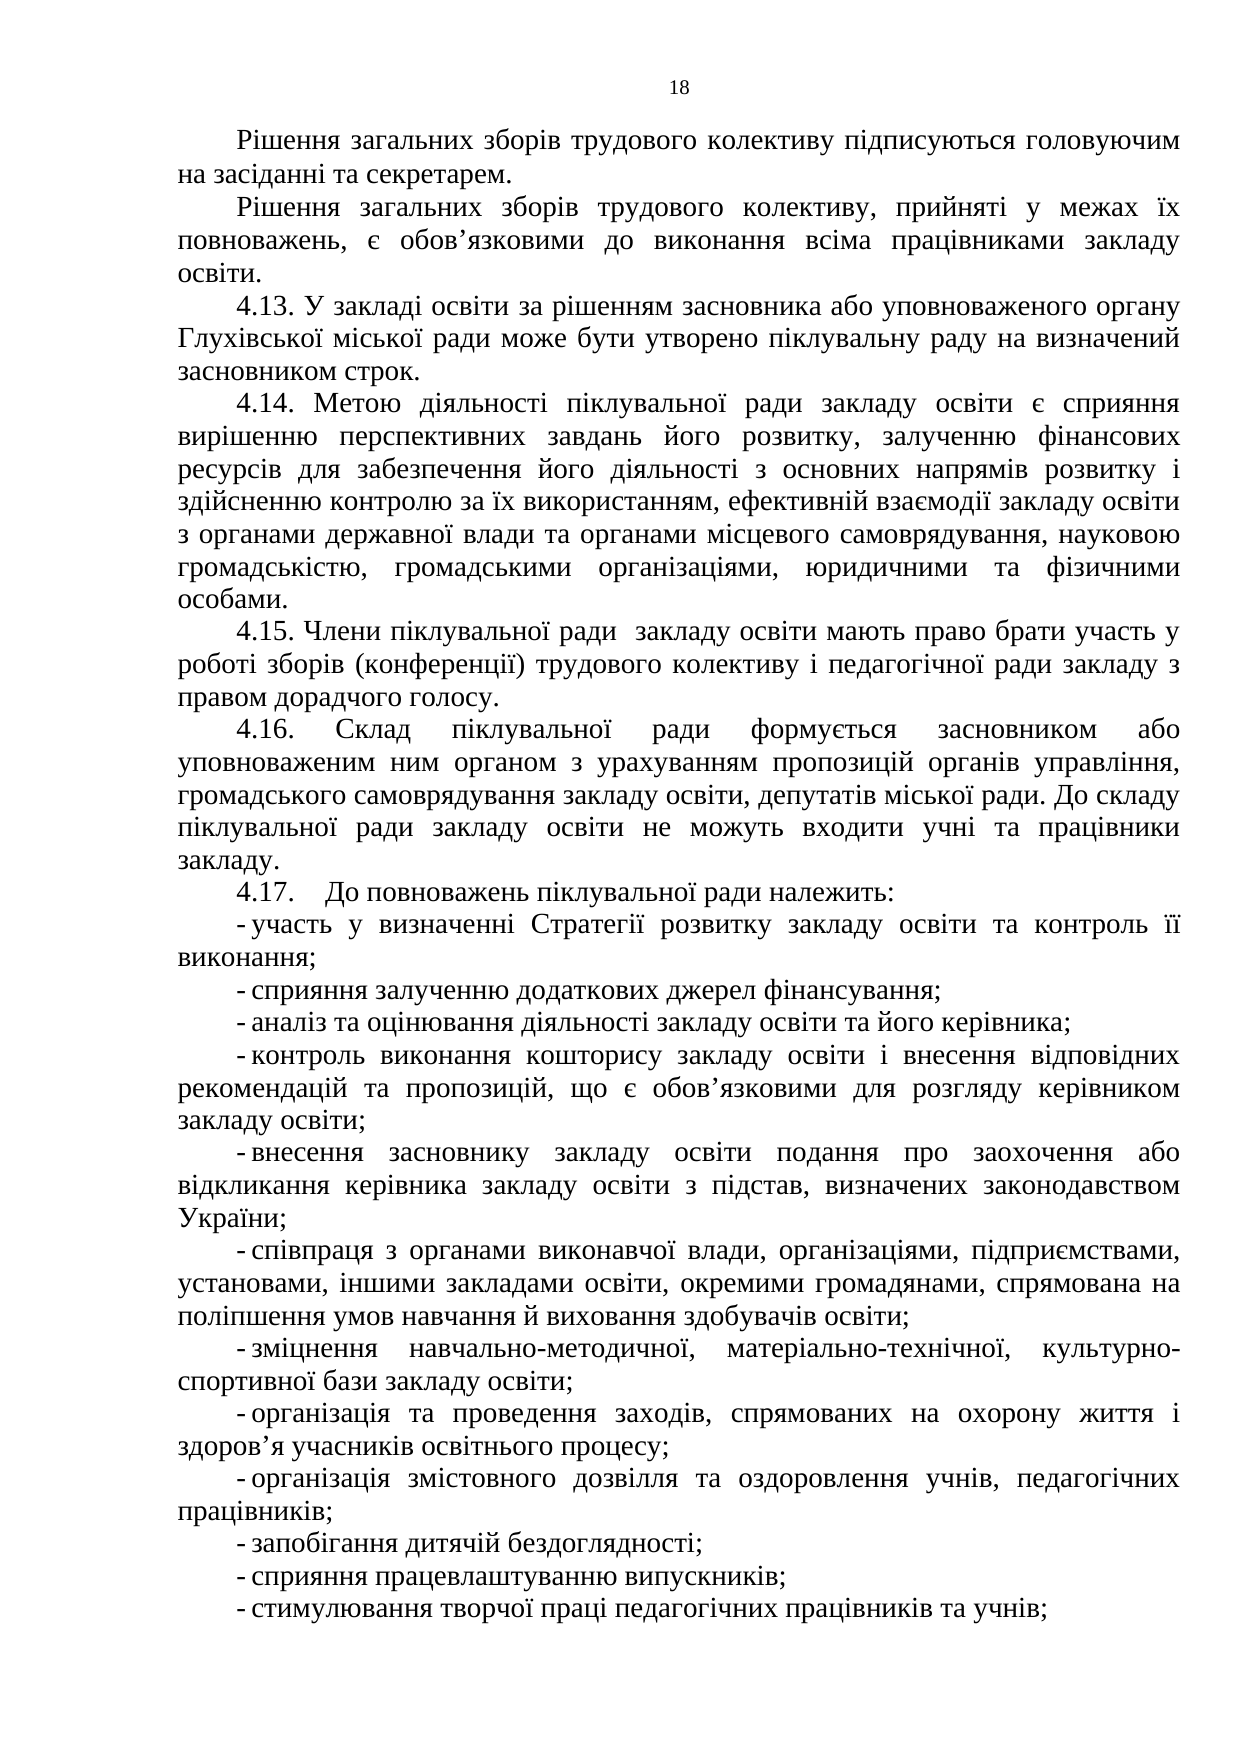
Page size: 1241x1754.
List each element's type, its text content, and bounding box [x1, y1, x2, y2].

text 4.13. У закладі освіти за рішенням засновника або уповноваженого органу Глухівської міської ради може бути утворено піклувальну раду на визначений засновником строк. [177, 289, 1181, 387]
text - організація та проведення заходів, спрямованих на охорону життя і здоров’я учасників освітнього процесу; [177, 1396, 1181, 1461]
text - запобігання дитячій бездоглядності; [177, 1527, 1181, 1559]
text 4.14. Метою діяльності піклувальної ради закладу освіти є сприяння вирішенню перспективних завдань його розвитку, залученню фінансових ресурсів для забезпечення його діяльності з основних напрямів розвитку і здійсненню контролю за їх використанням, ефективній взаємодії закладу освіти з органами державної влади та органами місцевого самоврядування, науковою громадськістю, громадськими організаціями, юридичними та фізичними особами. [177, 387, 1181, 615]
text - стимулювання творчої праці педагогічних працівників та учнів; [177, 1592, 1181, 1624]
text - аналіз та оцінювання діяльності закладу освіти та його керівника; [177, 1006, 1181, 1038]
text Рішення загальних зборів трудового колективу, прийняті у межах їх повноважень, є обов’язковими до виконання всіма працівниками закладу освіти. [177, 189, 1181, 289]
text 4.17. До повноважень піклувальної ради належить: [177, 876, 1181, 908]
text - сприяння залученню додаткових джерел фінансування; [177, 973, 1181, 1006]
text 4.16. Склад піклувальної ради формується засновником або уповноваженим ним органом з урахуванням пропозицій органів управління, громадського самоврядування закладу освіти, депутатів міської ради. До складу піклувальної ради закладу освіти не можуть входити учні та працівники закладу. [177, 713, 1181, 876]
text - зміцнення навчально-методичної, матеріально-технічної, культурно-спортивної бази закладу освіти; [177, 1331, 1181, 1396]
text - контроль виконання кошторису закладу освіти і внесення відповідних рекомендацій та пропозицій, що є обов’язковими для розгляду керівником закладу освіти; [177, 1038, 1181, 1136]
text - участь у визначенні Стратегії розвитку закладу освіти та контроль її виконання; [177, 908, 1181, 973]
text - внесення засновнику закладу освіти подання про заохочення або відкликання керівника закладу освіти з підстав, визначених законодавством України; [177, 1136, 1181, 1233]
text 4.15. Члени піклувальної ради закладу освіти мають право брати участь у роботі зборів (конференції) трудового колективу і педагогічної ради закладу з правом дорадчого голосу. [177, 615, 1181, 713]
text - сприяння працевлаштуванню випускників; [177, 1559, 1181, 1592]
text - співпраця з органами виконавчої влади, організаціями, підприємствами, установами, іншими закладами освіти, окремими громадянами, спрямована на поліпшення умов навчання й виховання здобувачів освіти; [177, 1233, 1181, 1331]
text - організація змістовного дозвілля та оздоровлення учнів, педагогічних працівників; [177, 1461, 1181, 1527]
text Рішення загальних зборів трудового колективу підписуються головуючим на засіданні та секретарем. [177, 123, 1181, 189]
